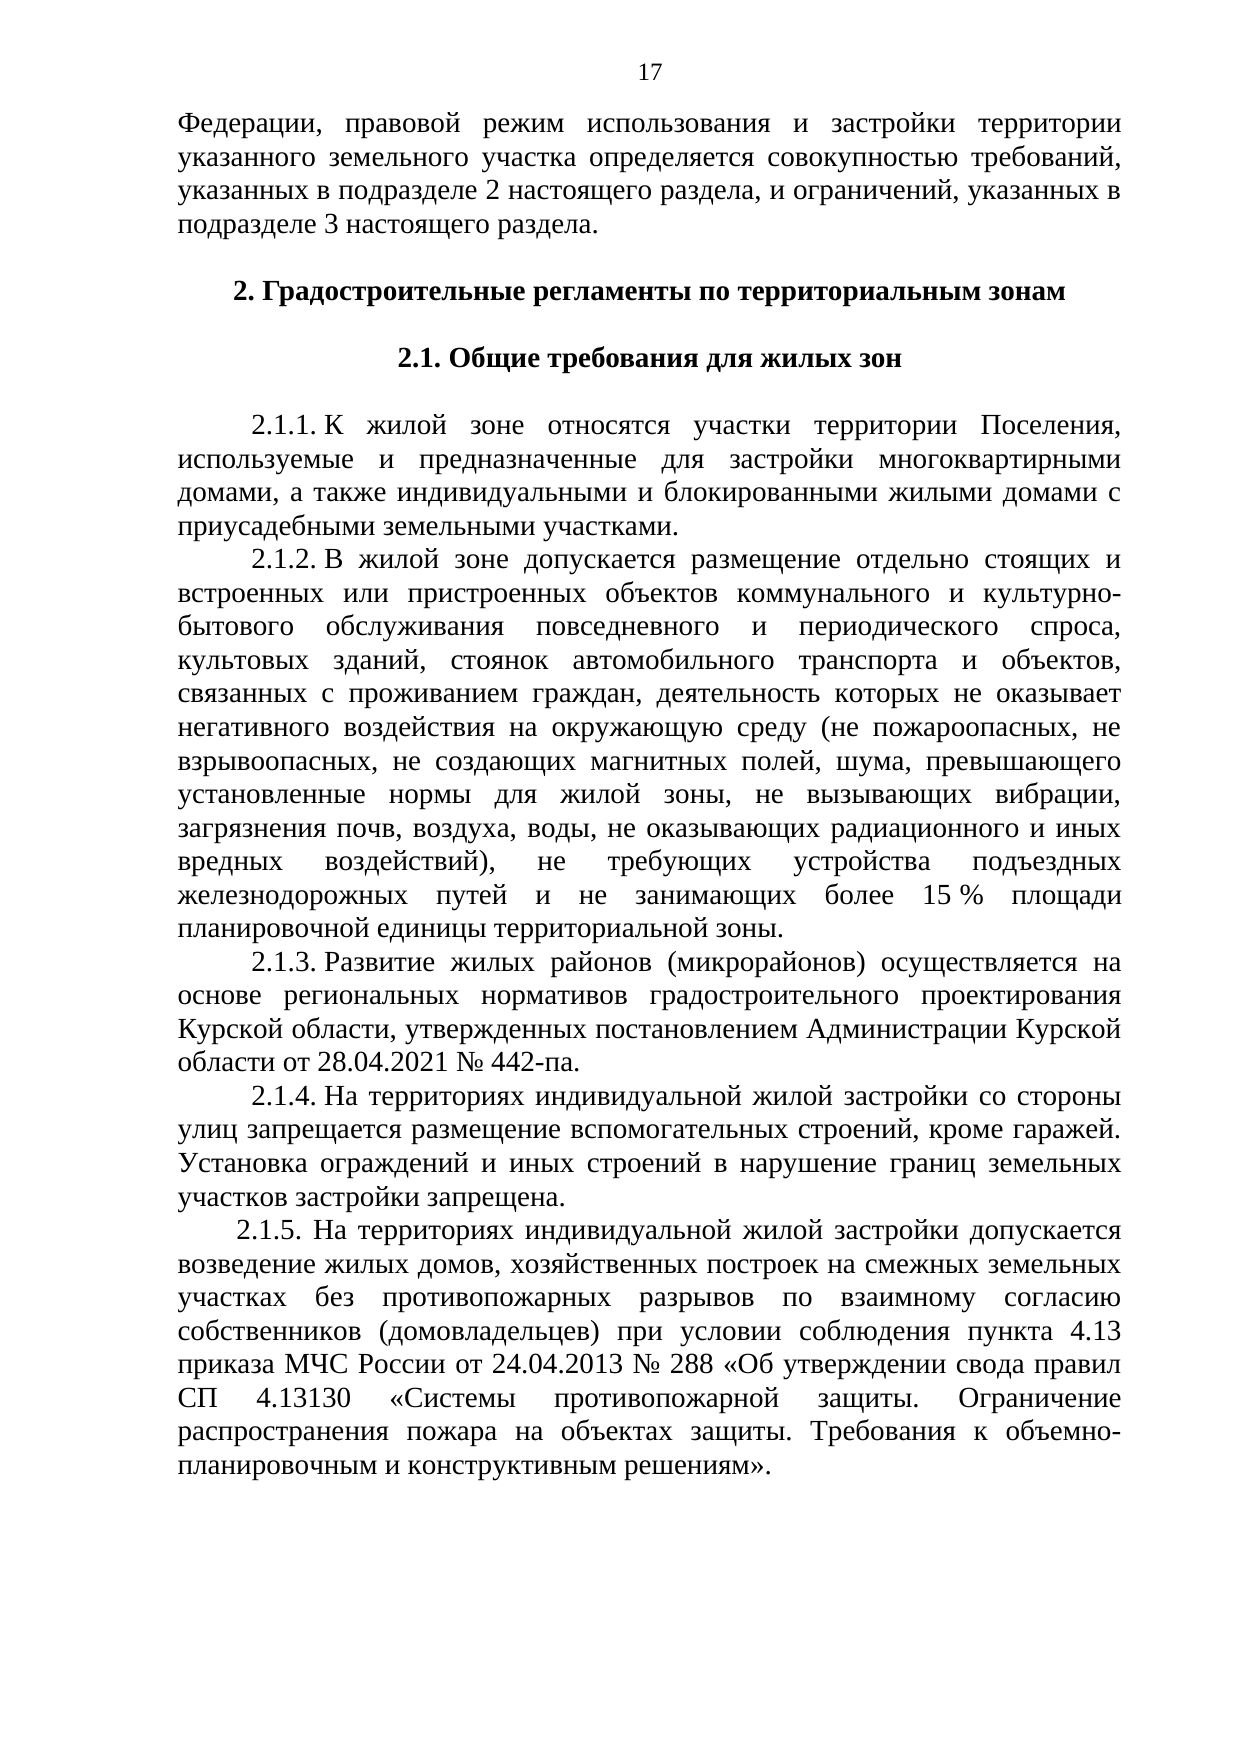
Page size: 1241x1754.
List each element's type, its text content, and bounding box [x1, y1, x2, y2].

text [177, 105, 1122, 239]
text 2.1.3. Развитие жилых районов (микрорайонов) осуществляется на основе региональных нормативов градостроительного проектирования Курской области, утвержденных постановлением Администрации Курской области от 28.04.2021 № 442-па. [177, 944, 1122, 1078]
list 2.1.4. На территориях индивидуальной жилой застройки со стороны улиц запрещается размещение вспомогательных строений, кроме гаражей. Установка ограждений и иных строений в нарушение границ земельных участков застройки запрещена. [177, 1078, 1122, 1212]
text 2.1. Общие требования для жилых зон [177, 340, 1122, 374]
text 2.1.1. К жилой зоне относятся участки территории Поселения, используемые и предназначенные для застройки многоквартирными домами, а также индивидуальными и блокированными жилыми домами с приусадебными земельными участками. [177, 407, 1122, 541]
list 2.1.5. На территориях индивидуальной жилой застройки допускается возведение жилых домов, хозяйственных построек на смежных земельных участках без противопожарных разрывов по взаимному согласию собственников (домовладельцев) при условии соблюдения пункта 4.13 приказа МЧС России от 24.04.2013 № 288 «Об утверждении свода правил СП 4.13130 «Системы противопожарной защиты. Ограничение распространения пожара на объектах защиты. Требования к объемно- планировочным и конструктивным решениям». [177, 1212, 1122, 1481]
text 2.1.2. В жилой зоне допускается размещение отдельно стоящих и встроенных или пристроенных объектов коммунального и культурно-бытового обслуживания повседневного и периодического спроса, культовых зданий, стоянок автомобильного транспорта и объектов, связанных с проживанием граждан, деятельность которых не оказывает негативного воздействия на окружающую среду (не пожароопасных, не взрывоопасных, не создающих магнитных полей, шума, превышающего установленные нормы для жилой зоны, не вызывающих вибрации, загрязнения почв, воздуха, воды, не оказывающих радиационного и иных вредных воздействий), не требующих устройства подъездных железнодорожных путей и не занимающих более 15 % площади планировочной единицы территориальной зоны. [177, 541, 1122, 944]
text 2. Градостроительные регламенты по территориальным зонам [177, 273, 1122, 307]
